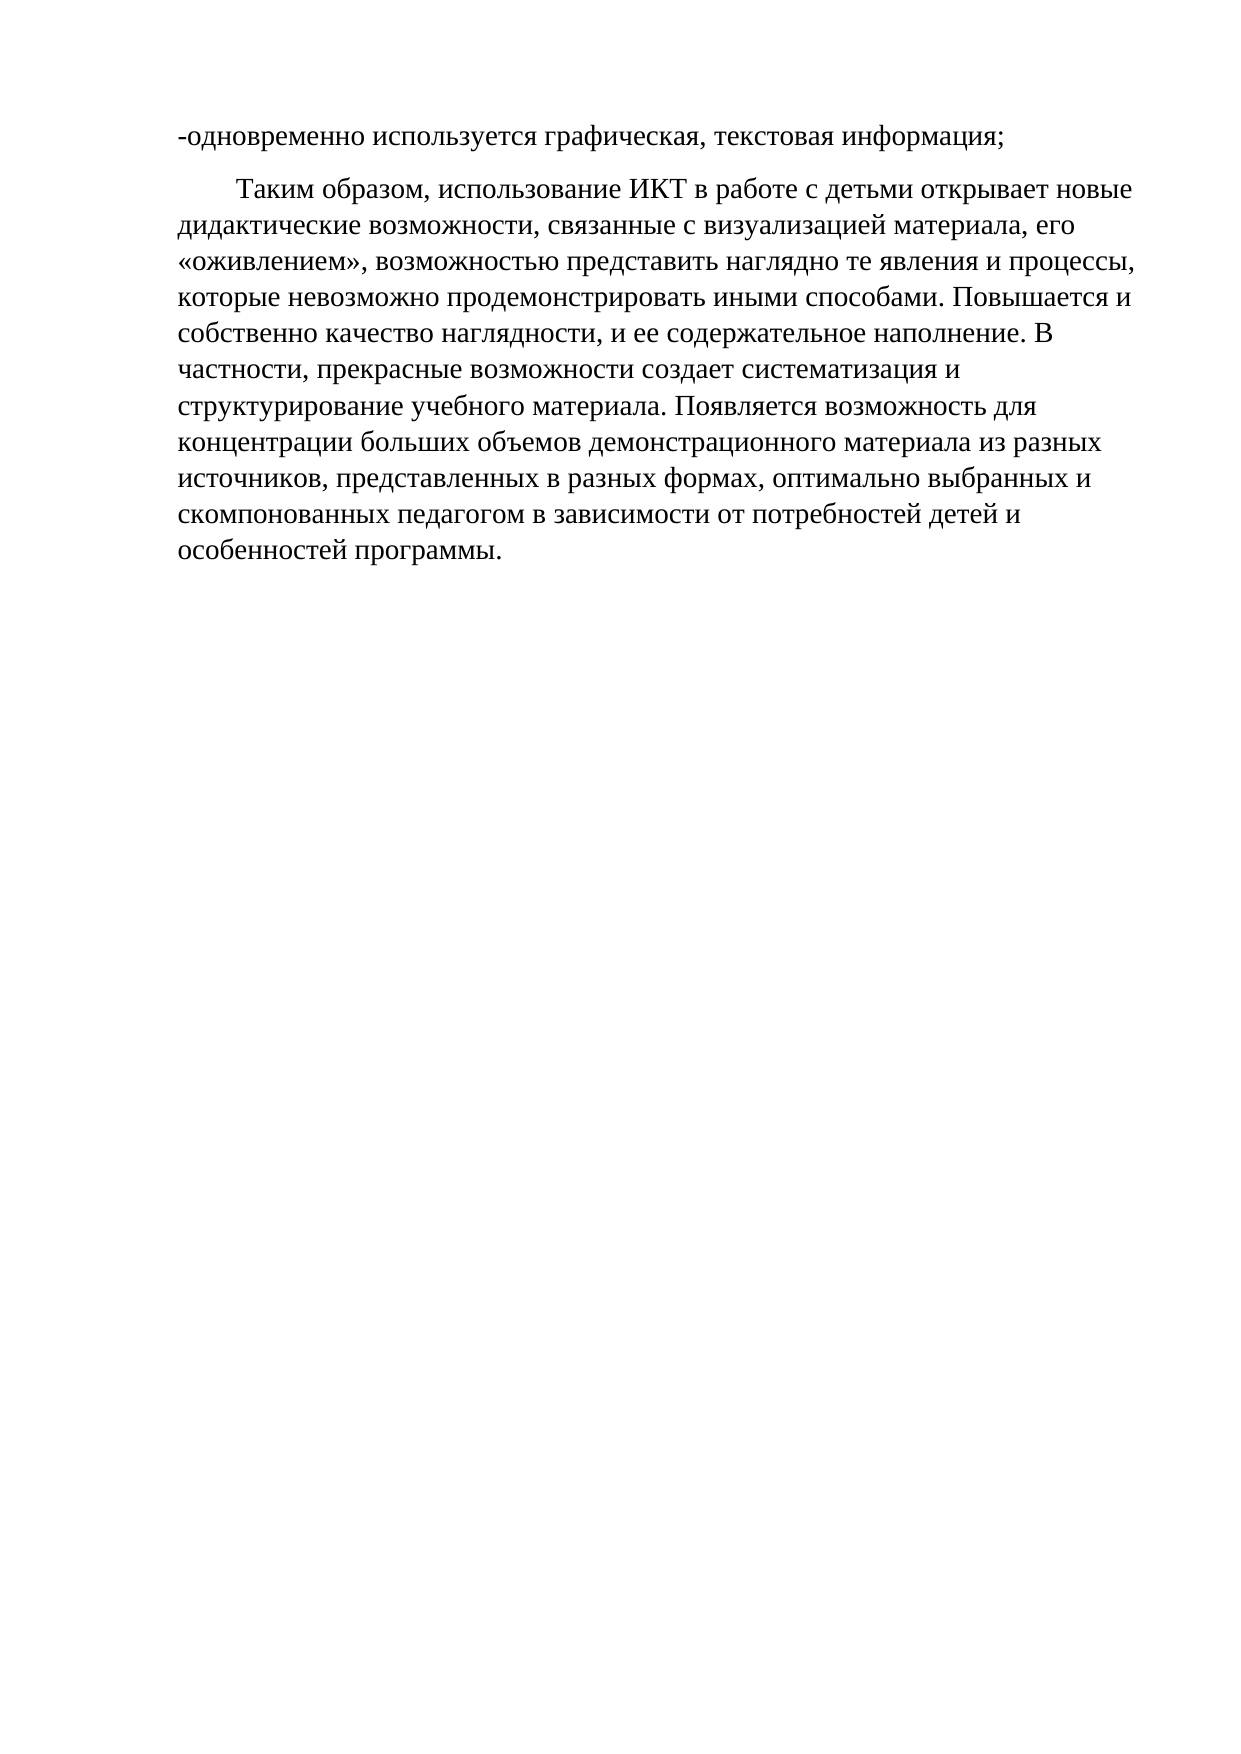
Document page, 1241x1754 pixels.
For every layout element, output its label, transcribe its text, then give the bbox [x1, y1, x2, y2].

text -одновременно используется графическая, текстовая информация; [177, 118, 1152, 152]
text Таким образом, использование ИКТ в работе с детьми открывает новые дидактические возможности, связанные с визуализацией материала, его «оживлением», возможностью представить наглядно те явления и процессы, которые невозможно продемонстрировать иными способами. Повышается и собственно качество наглядности, и ее содержательное наполнение. В частности, прекрасные возможности создает систематизация и структурирование учебного материала. Появляется возможность для концентрации больших объемов демонстрационного материала из разных источников, представленных в разных формах, оптимально выбранных и скомпонованных педагогом в зависимости от потребностей детей и особенностей программы. [177, 171, 1152, 566]
